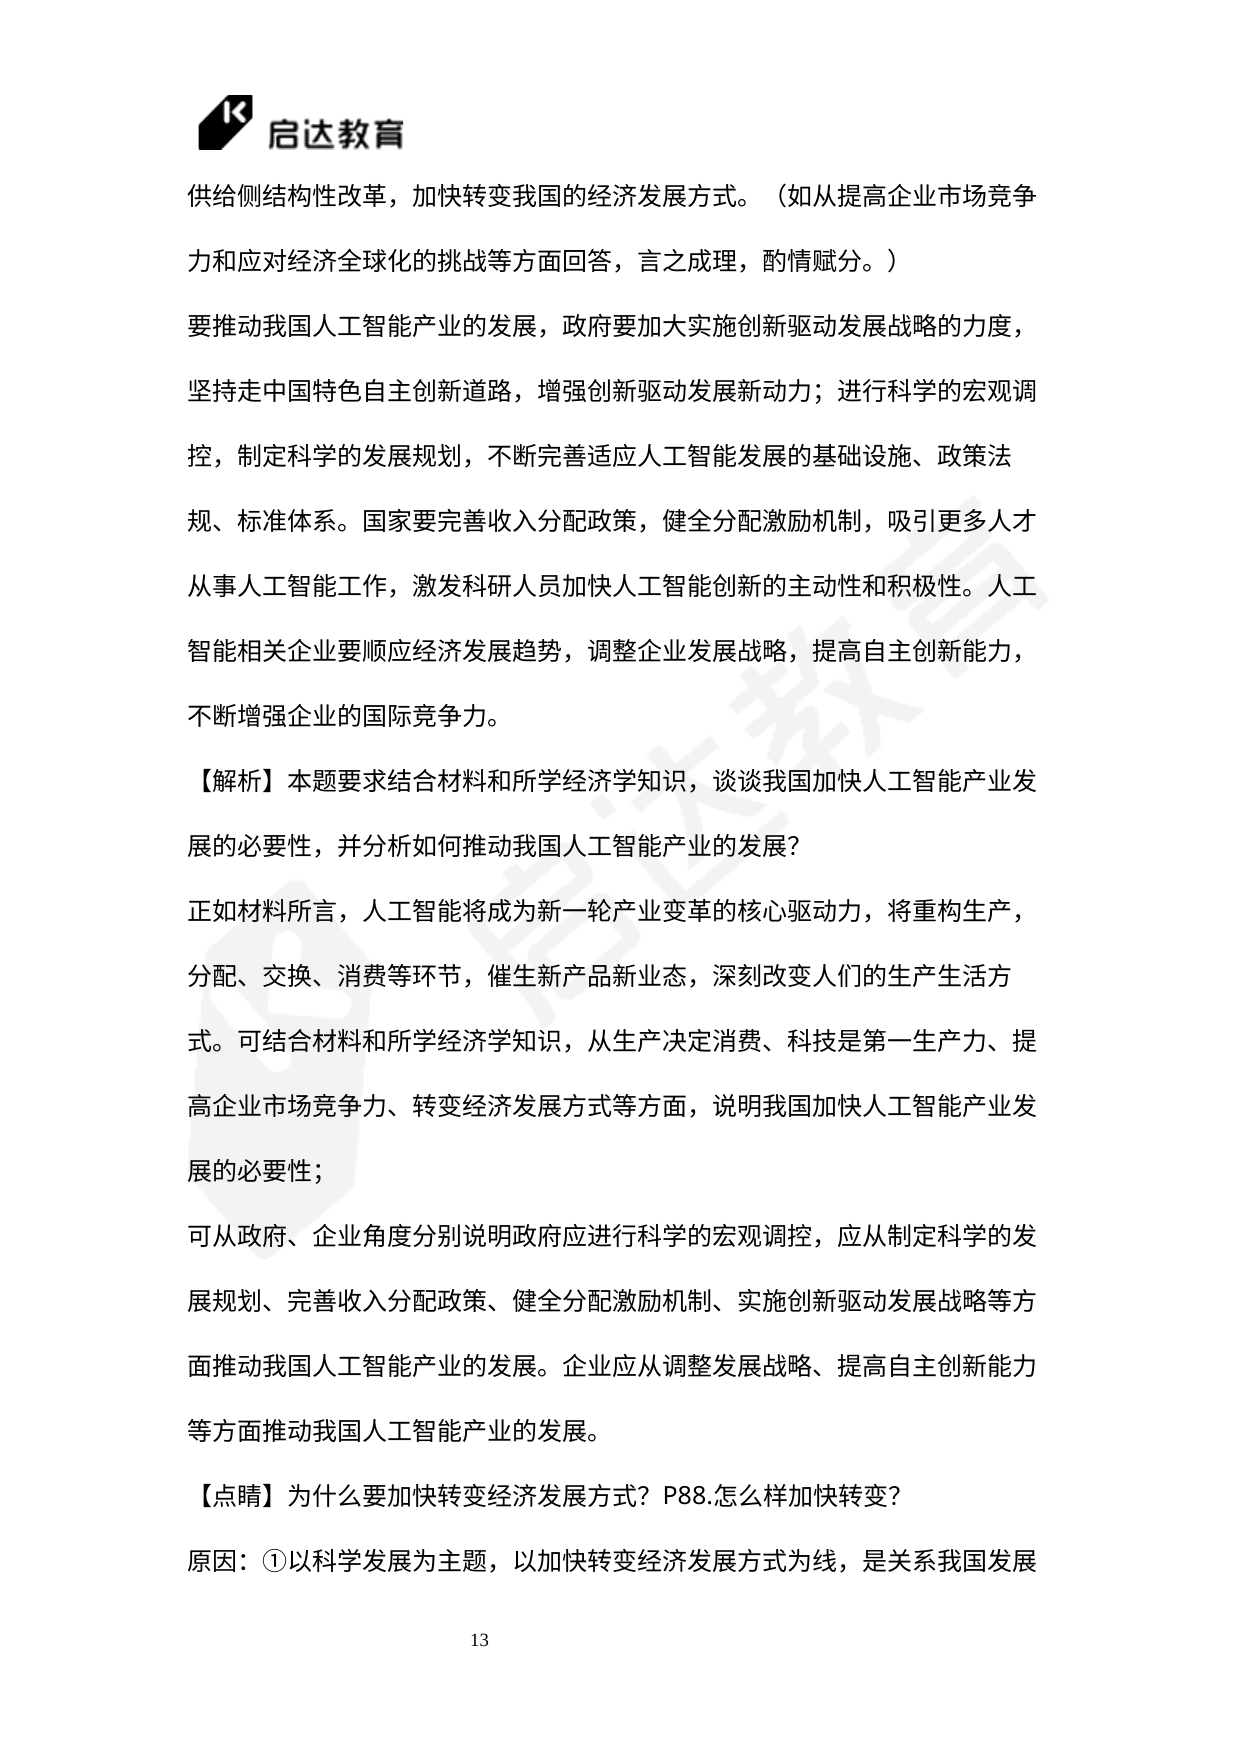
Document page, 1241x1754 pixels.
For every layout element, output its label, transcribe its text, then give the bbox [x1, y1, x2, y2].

picture [198, 95, 404, 150]
text 原因：①以科学发展为主题，以加快转变经济发展方式为线，是关系我国发展全局的战略抉择。②要适应国内外经济形势新变化，加快形成新的经济发展方式，推动经济持续健康发展。 [187, 1527, 1053, 1592]
text 【解析】本题要求结合材料和所学经济学知识，谈谈我国加快人工智能产业发展的必要性，并分析如何推动我国人工智能产业的发展？ [187, 747, 1053, 877]
text 可从政府、企业角度分别说明政府应进行科学的宏观调控，应从制定科学的发展规划、完善收入分配政策、健全分配激励机制、实施创新驱动发展战略等方面推动我国人工智能产业的发展。企业应从调整发展战略、提高自主创新能力等方面推动我国人工智能产业的发展。 [187, 1202, 1053, 1462]
text 【点睛】为什么要加快转变经济发展方式？P88.怎么样加快转变？ [187, 1462, 1053, 1527]
text 要推动我国人工智能产业的发展，政府要加大实施创新驱动发展战略的力度，坚持走中国特色自主创新道路，增强创新驱动发展新动力；进行科学的宏观调控，制定科学的发展规划，不断完善适应人工智能发展的基础设施、政策法规、标准体系。国家要完善收入分配政策，健全分配激励机制，吸引更多人才从事人工智能工作，激发科研人员加快人工智能创新的主动性和积极性。人工智能相关企业要顺应经济发展趋势，调整企业发展战略，提高自主创新能力，不断增强企业的国际竞争力。 [187, 292, 1053, 747]
text 正如材料所言，人工智能将成为新一轮产业变革的核心驱动力，将重构生产，分配、交换、消费等环节，催生新产品新业态，深刻改变人们的生产生活方式。可结合材料和所学经济学知识，从生产决定消费、科技是第一生产力、提高企业市场竞争力、转变经济发展方式等方面，说明我国加快人工智能产业发展的必要性； [187, 877, 1053, 1202]
